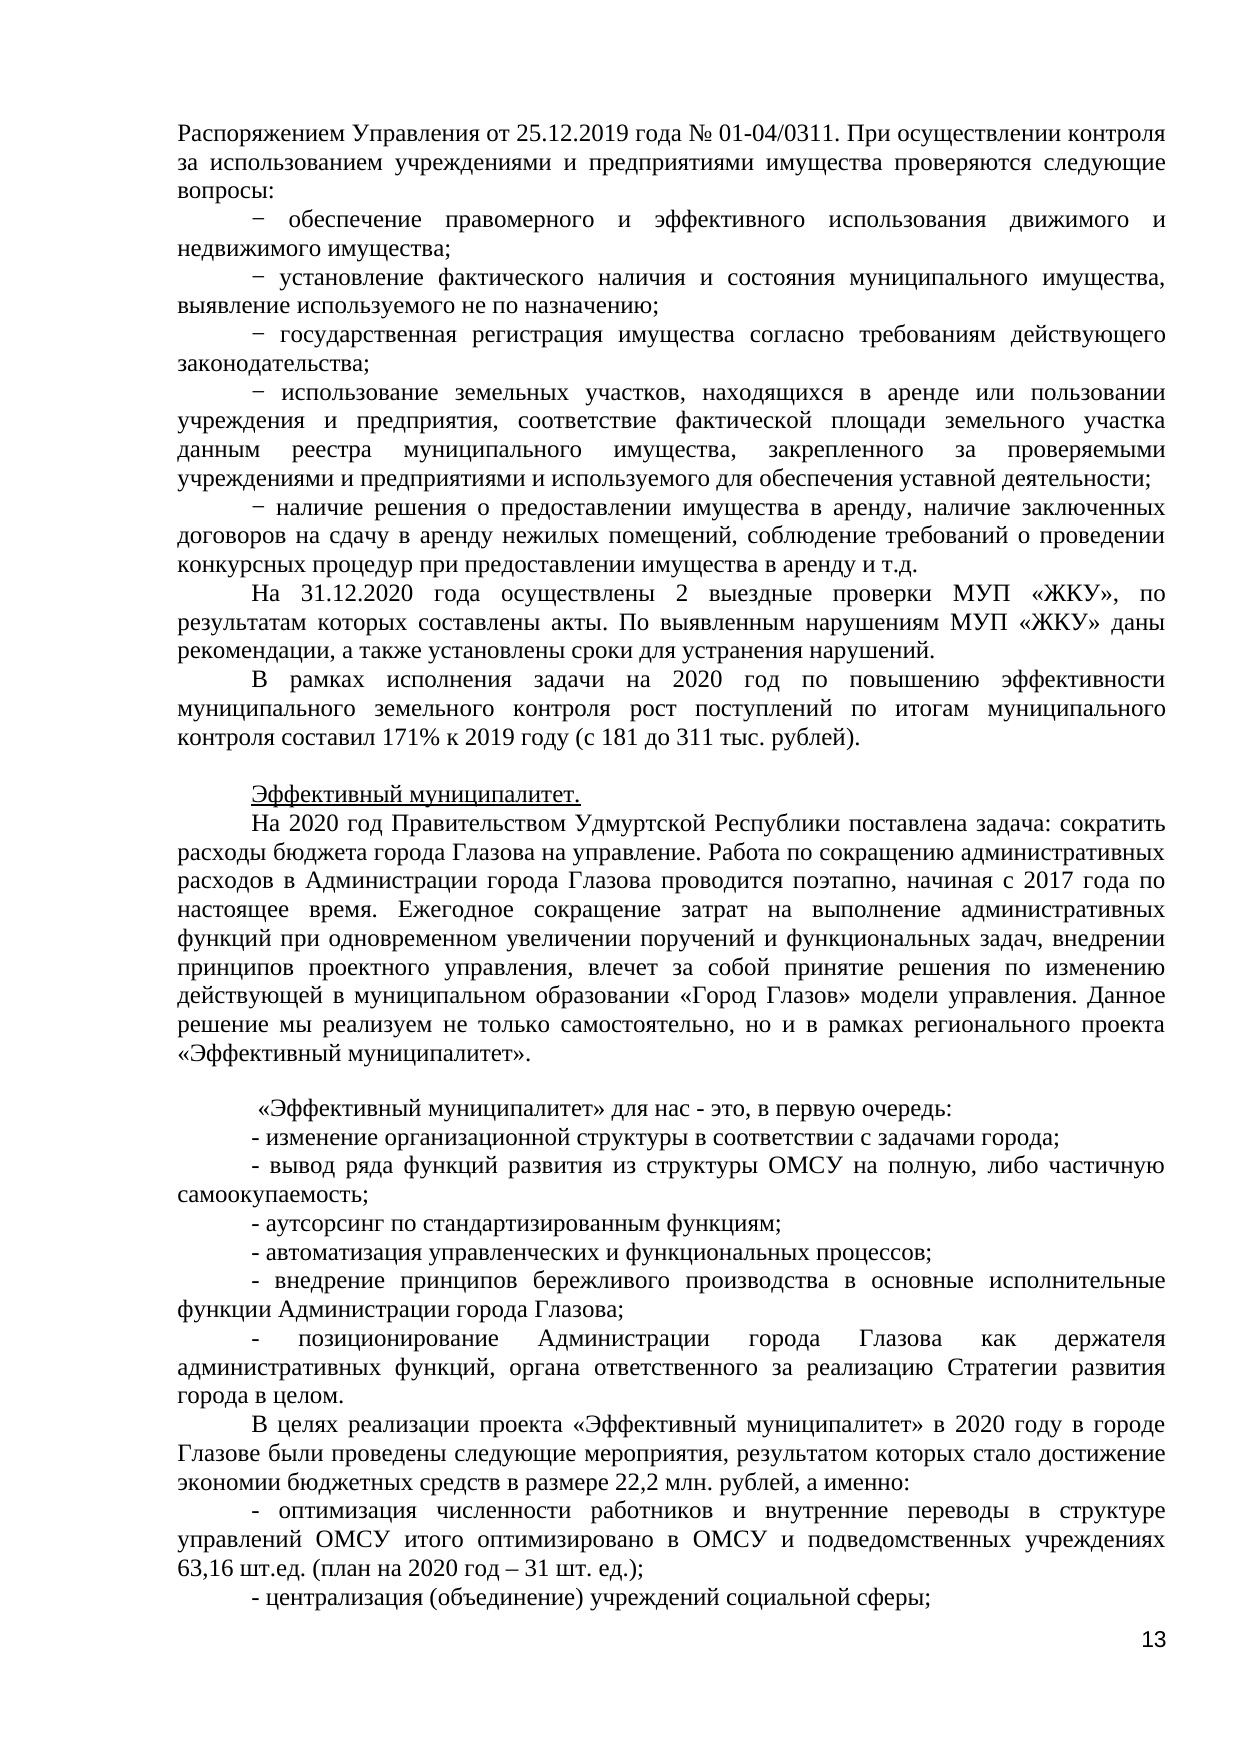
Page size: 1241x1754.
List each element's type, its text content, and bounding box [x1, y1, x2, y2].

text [177, 118, 1166, 204]
text − установление фактического наличия и состояния муниципального имущества, выявление используемого не по назначению; [177, 262, 1166, 319]
text - автоматизация управленческих и функциональных процессов; [177, 1237, 1166, 1266]
text На 31.12.2020 года осуществлены 2 выездные проверки МУП «ЖКУ», по результатам которых составлены акты. По выявленным нарушениям МУП «ЖКУ» даны рекомендации, а также установлены сроки для устранения нарушений. [177, 578, 1166, 664]
text - вывод ряда функций развития из структуры ОМСУ на полную, либо частичную самоокупаемость; [177, 1151, 1166, 1208]
text - оптимизация численности работников и внутренние переводы в структуре управлений ОМСУ итого оптимизировано в ОМСУ и подведомственных учреждениях 63,16 шт.ед. (план на 2020 год – 31 шт. ед.); [177, 1496, 1166, 1582]
text - аутсорсинг по стандартизированным функциям; [177, 1208, 1166, 1237]
text - изменение организационной структуры в соответствии с задачами города; [177, 1122, 1166, 1151]
text В рамках исполнения задачи на 2020 год по повышению эффективности муниципального земельного контроля рост поступлений по итогам муниципального контроля составил 171% к 2019 году (с 181 до 311 тыс. рублей). [177, 664, 1166, 751]
text «Эффективный муниципалитет» для нас - это, в первую очередь: [177, 1093, 1166, 1122]
text − использование земельных участков, находящихся в аренде или пользовании учреждения и предприятия, соответствие фактической площади земельного участка данным реестра муниципального имущества, закрепленного за проверяемыми учреждениями и предприятиями и используемого для обеспечения уставной деятельности; [177, 377, 1166, 492]
text − обеспечение правомерного и эффективного использования движимого и недвижимого имущества; [177, 204, 1166, 262]
text − наличие решения о предоставлении имущества в аренду, наличие заключенных договоров на сдачу в аренду нежилых помещений, соблюдение требований о проведении конкурсных процедур при предоставлении имущества в аренду и т.д. [177, 492, 1166, 578]
text На 2020 год Правительством Удмуртской Республики поставлена задача: сократить расходы бюджета города Глазова на управление. Работа по сокращению административных расходов в Администрации города Глазова проводится поэтапно, начиная с 2017 года по настоящее время. Ежегодное сокращение затрат на выполнение административных функций при одновременном увеличении поручений и функциональных задач, внедрении принципов проектного управления, влечет за собой принятие решения по изменению действующей в муниципальном образовании «Город Глазов» модели управления. Данное решение мы реализуем не только самостоятельно, но и в рамках регионального проекта «Эффективный муниципалитет». [177, 808, 1166, 1067]
text - внедрение принципов бережливого производства в основные исполнительные функции Администрации города Глазова; [177, 1266, 1166, 1323]
text В целях реализации проекта «Эффективный муниципалитет» в 2020 году в городе Глазове были проведены следующие мероприятия, результатом которых стало достижение экономии бюджетных средств в размере 22,2 млн. рублей, а именно: [177, 1409, 1166, 1496]
text − государственная регистрация имущества согласно требованиям действующего законодательства; [177, 319, 1166, 377]
text - централизация (объединение) учреждений социальной сферы; [177, 1582, 1166, 1611]
text Эффективный муниципалитет. [177, 779, 1166, 808]
text - позиционирование Администрации города Глазова как держателя административных функций, органа ответственного за реализацию Стратегии развития города в целом. [177, 1323, 1166, 1409]
